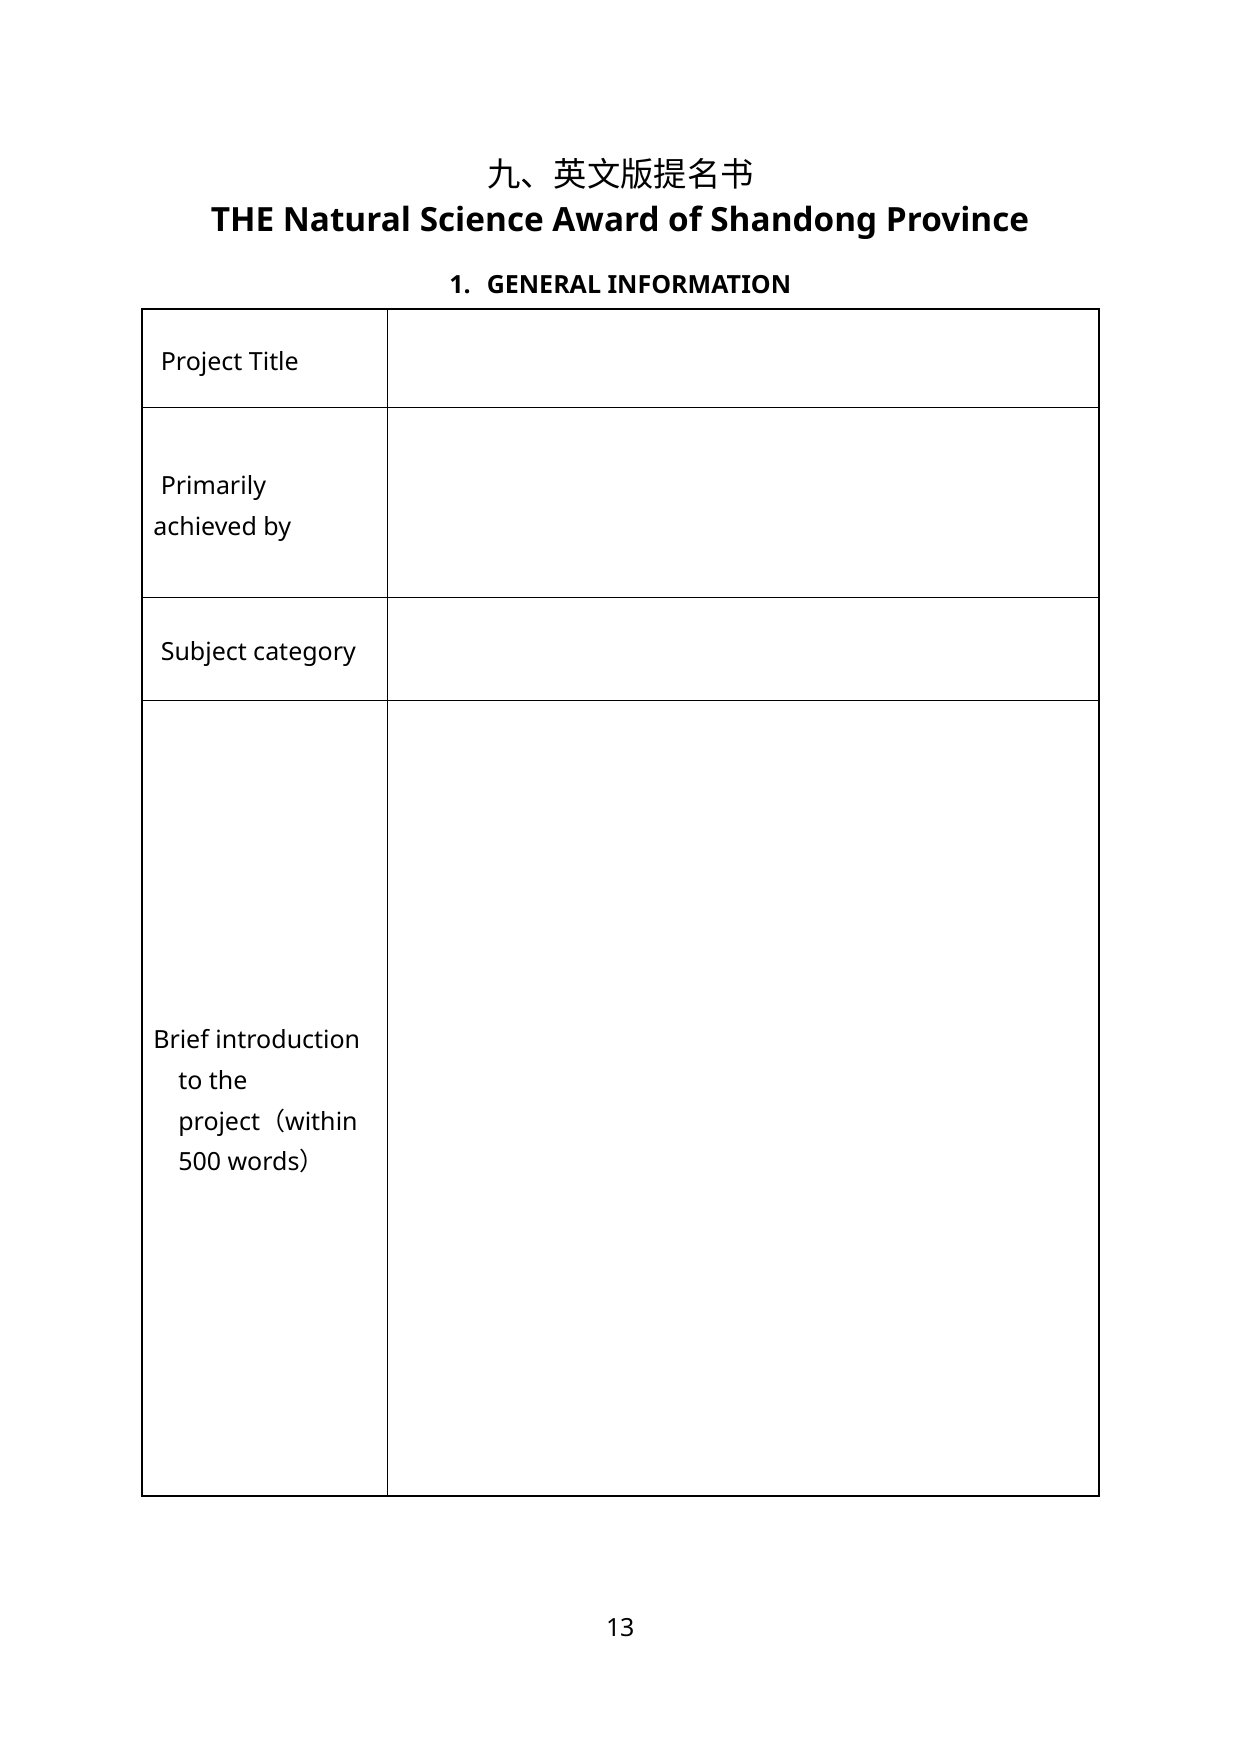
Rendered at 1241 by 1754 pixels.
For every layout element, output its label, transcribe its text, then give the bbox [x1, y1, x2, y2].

table_cell Primarily achieved by [143, 408, 387, 597]
list GENERAL INFORMATION [148, 266, 1092, 300]
table_cell [388, 598, 1098, 699]
subtitle 九、英文版提名书 [148, 148, 1092, 196]
table_cell Brief introduction to the project（within 500 words） [143, 701, 387, 1495]
table_cell [388, 408, 1098, 597]
table_cell [388, 701, 1098, 1495]
table_header Project Title [143, 310, 387, 407]
table_cell Subject category [143, 598, 387, 699]
table_header [388, 310, 1098, 407]
text THE Natural Science Award of Shandong Province [148, 196, 1092, 241]
